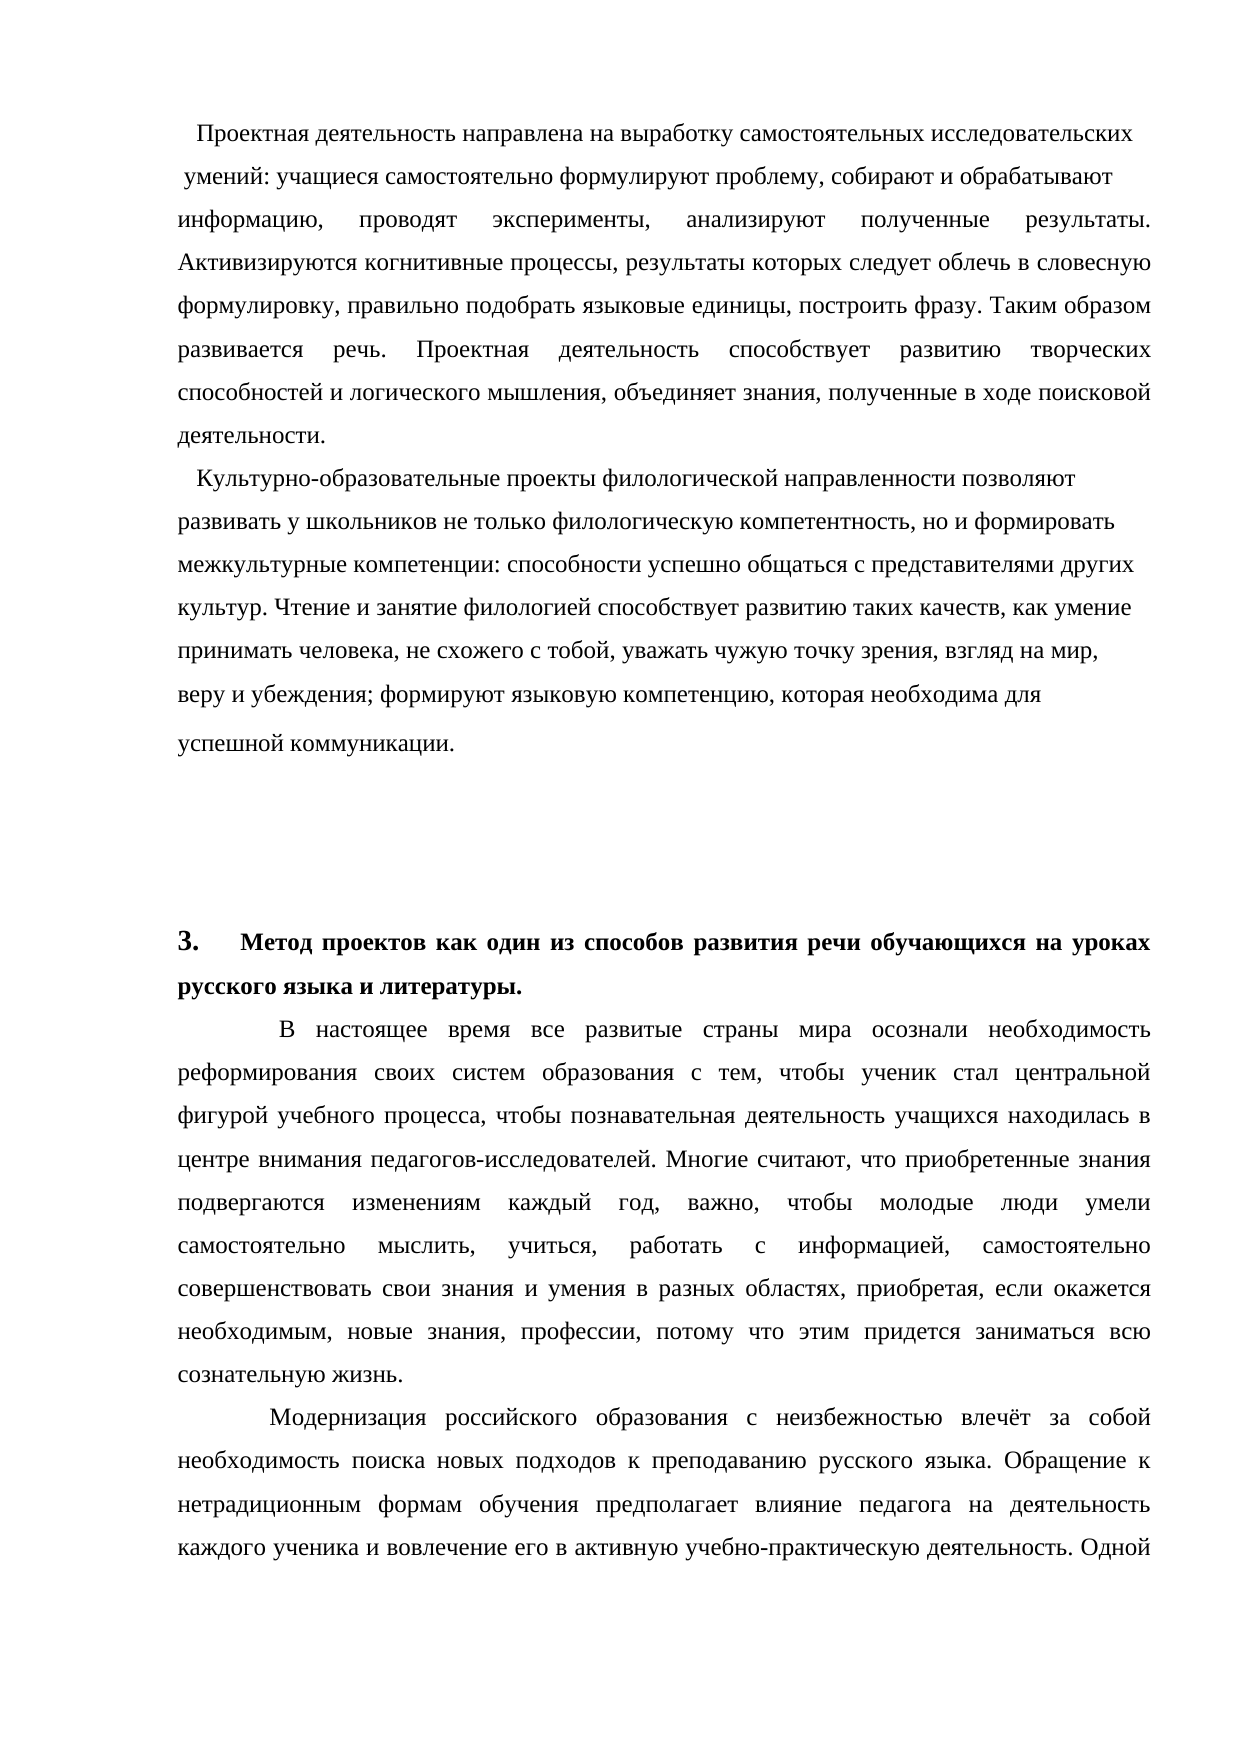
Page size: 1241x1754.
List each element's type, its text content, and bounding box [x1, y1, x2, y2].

text В настоящее время все развитые страны мира осознали необходимость реформирования своих систем образования с тем, чтобы ученик стал центральной фигурой учебного процесса, чтобы познавательная деятельность учащихся находилась в центре внимания педагогов-исследователей. Многие считают, что приобретенные знания подвергаются изменениям каждый год, важно, чтобы молодые люди умели самостоятельно мыслить, учиться, работать с информацией, самостоятельно совершенствовать свои знания и умения в разных областях, приобретая, если окажется необходимым, новые знания, профессии, потому что этим придется заниматься всю сознательную жизнь. [177, 1014, 1152, 1388]
text информацию, проводят эксперименты, анализируют полученные результаты. Активизируются когнитивные процессы, результаты которых следует облечь в словесную формулировку, правильно подобрать языковые единицы, построить фразу. Таким образом развивается речь. Проектная деятельность способствует развитию творческих способностей и логического мышления, объединяет знания, полученные в ходе поисковой деятельности. [177, 204, 1152, 449]
text 3. Метод проектов как один из способов развития речи обучающихся на уроках русского языка и литературы. [177, 923, 1152, 1000]
text умений: учащиеся самостоятельно формулируют проблему, собирают и обрабатывают [177, 161, 1152, 190]
text Проектная деятельность направлена на выработку самостоятельных исследовательских [177, 118, 1152, 147]
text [177, 1402, 1152, 1561]
text Культурно-образовательные проекты филологической направленности позволяют развивать у школьников не только филологическую компетентность, но и формировать межкультурные компетенции: способности успешно общаться с представителями других культур. Чтение и занятие филологией способствует развитию таких качеств, как умение принимать человека, не схожего с тобой, уважать чужую точку зрения, взгляд на мир, веру и убеждения; формируют языковую компетенцию, которая необходима для успешной коммуникации. [177, 463, 1152, 758]
